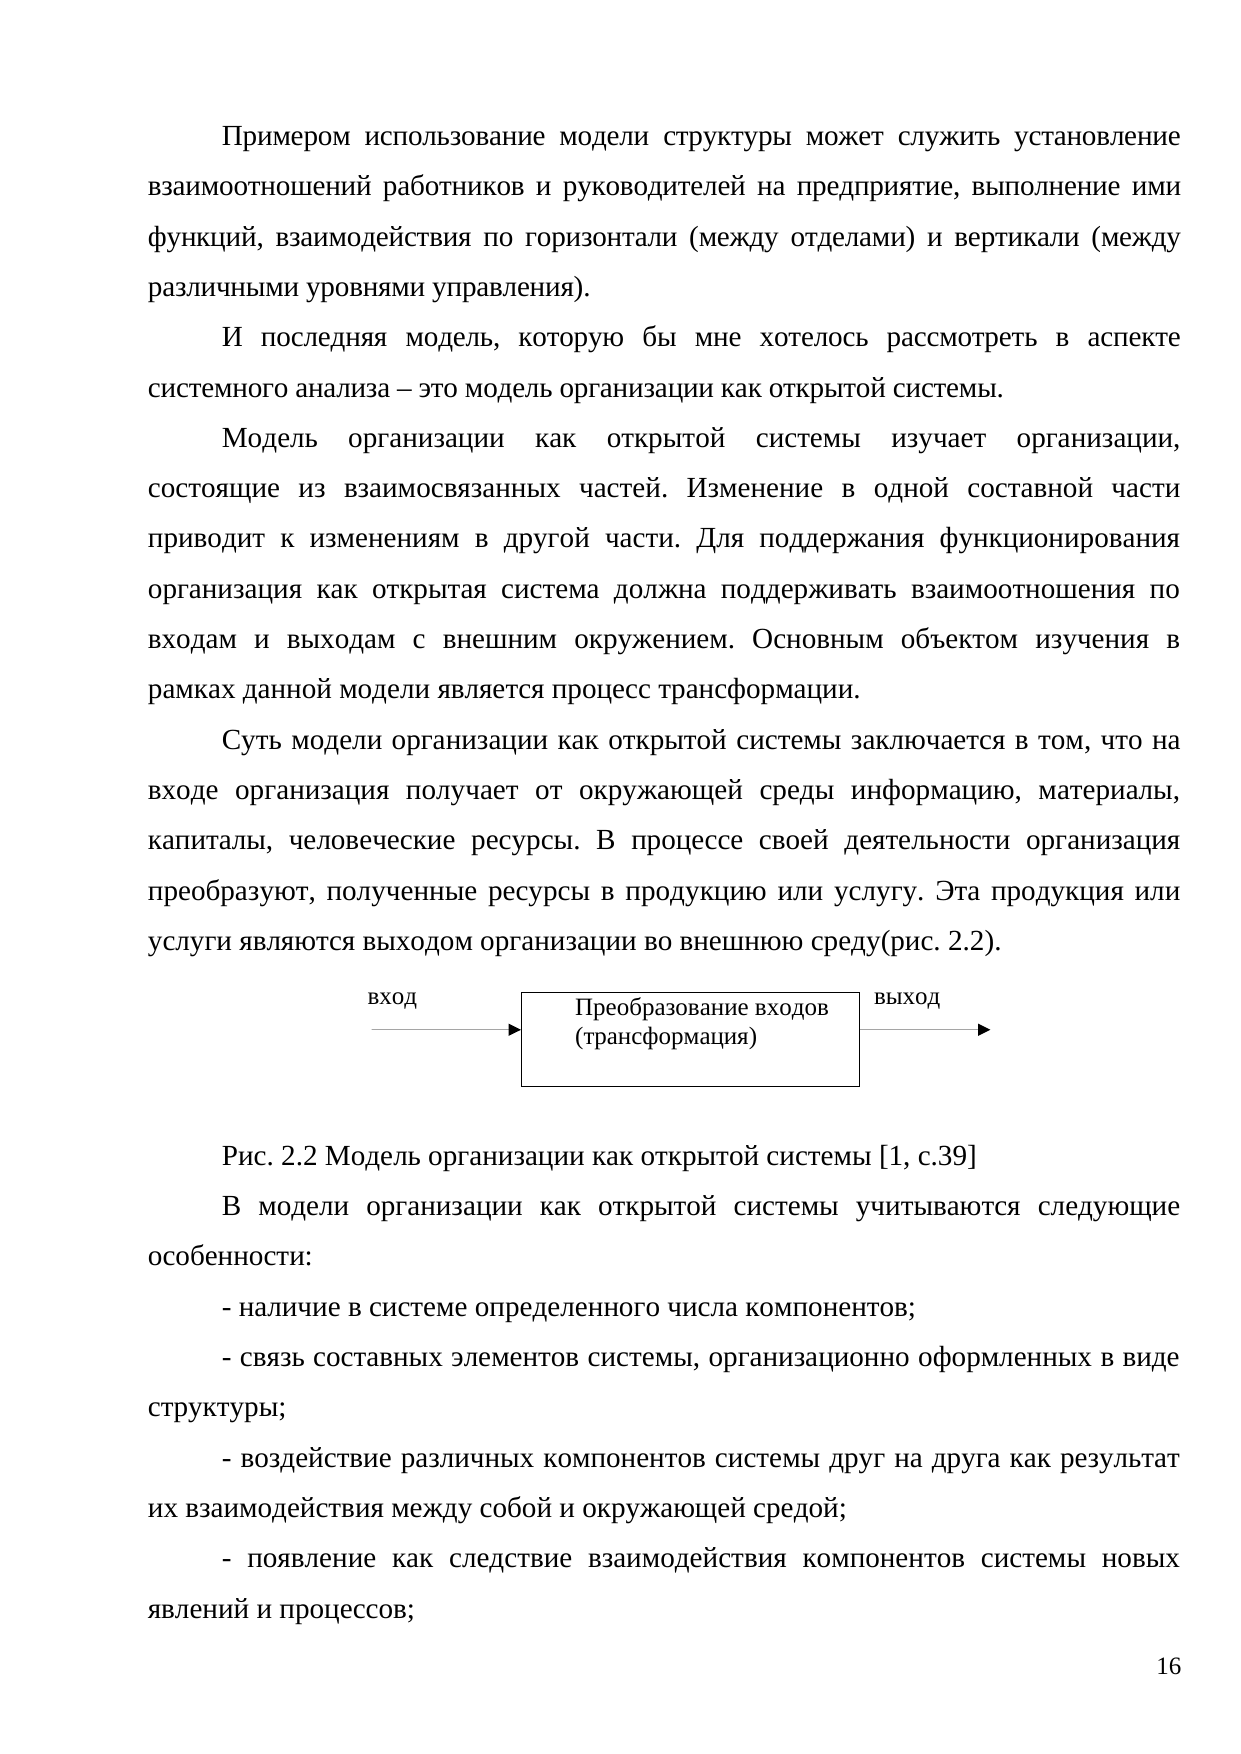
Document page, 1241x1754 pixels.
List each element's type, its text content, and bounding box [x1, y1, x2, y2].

text - воздействие различных компонентов системы друг на друга как результат их взаимодействия между собой и окружающей средой; [148, 1440, 1181, 1524]
text - появление как следствие взаимодействия компонентов системы новых явлений и процессов; [148, 1540, 1181, 1624]
text В модели организации как открытой системы учитываются следующие особенности: [148, 1188, 1181, 1272]
text И последняя модель, которую бы мне хотелось рассмотреть в аспекте системного анализа – это модель организации как открытой системы. [148, 319, 1181, 403]
text Суть модели организации как открытой системы заключается в том, что на входе организация получает от окружающей среды информацию, материалы, капиталы, человеческие ресурсы. В процессе своей деятельности организация преобразуют, полученные ресурсы в продукцию или услугу. Эта продукция или услуги являются выходом организации во внешнюю среду(рис. 2.2). [148, 722, 1181, 957]
text - связь составных элементов системы, организационно оформленных в виде структуры; [148, 1339, 1181, 1423]
text - наличие в системе определенного числа компонентов; [148, 1289, 1181, 1322]
text Рис. 2.2 Модель организации как открытой системы [1, с.39] [148, 1138, 1181, 1171]
text Модель организации как открытой системы изучает организации, состоящие из взаимосвязанных частей. Изменение в одной составной части приводит к изменениям в другой части. Для поддержания функционирования организация как открытая система должна поддерживать взаимоотношения по входам и выходам с внешним окружением. Основным объектом изучения в рамках данной модели является процесс трансформации. [148, 420, 1181, 705]
text Примером использование модели структуры может служить установление взаимоотношений работников и руководителей на предприятие, выполнение ими функций, взаимодействия по горизонтали (между отделами) и вертикали (между различными уровнями управления). [148, 118, 1181, 303]
